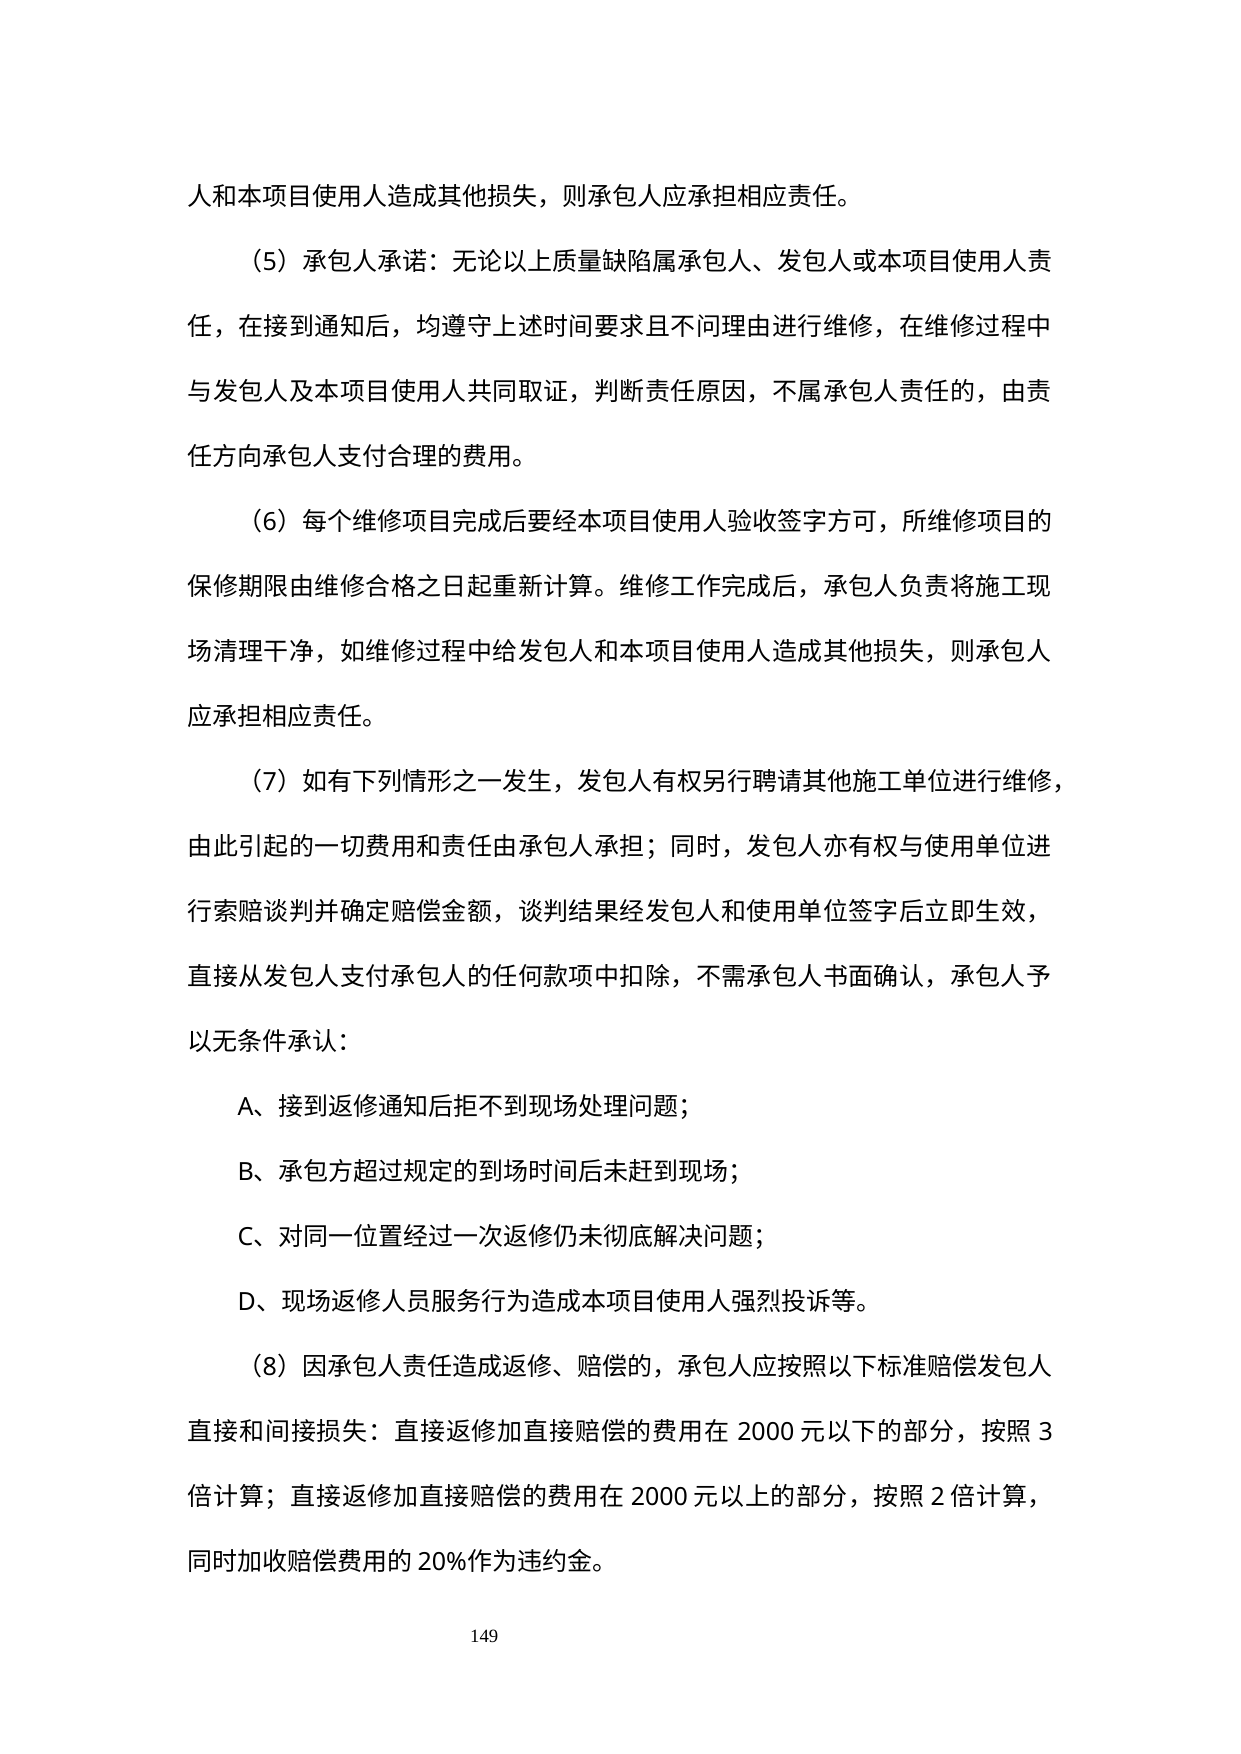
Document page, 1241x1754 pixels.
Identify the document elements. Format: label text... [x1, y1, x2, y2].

text （5）承包人承诺：无论以上质量缺陷属承包人、发包人或本项目使用人责任，在接到通知后，均遵守上述时间要求且不问理由进行维修，在维修过程中与发包人及本项目使用人共同取证，判断责任原因，不属承包人责任的，由责任方向承包人支付合理的费用。 [187, 227, 1053, 487]
text （6）每个维修项目完成后要经本项目使用人验收签字方可，所维修项目的保修期限由维修合格之日起重新计算。维修工作完成后，承包人负责将施工现场清理干净，如维修过程中给发包人和本项目使用人造成其他损失，则承包人应承担相应责任。 [187, 487, 1053, 747]
text （7）如有下列情形之一发生，发包人有权另行聘请其他施工单位进行维修，由此引起的一切费用和责任由承包人承担；同时，发包人亦有权与使用单位进行索赔谈判并确定赔偿金额，谈判结果经发包人和使用单位签字后立即生效，直接从发包人支付承包人的任何款项中扣除，不需承包人书面确认，承包人予以无条件承认： [187, 747, 1053, 1072]
text C、对同一位置经过一次返修仍未彻底解决问题； [187, 1202, 1053, 1267]
text B、承包方超过规定的到场时间后未赶到现场； [187, 1137, 1053, 1202]
text （8）因承包人责任造成返修、赔偿的，承包人应按照以下标准赔偿发包人直接和间接损失：直接返修加直接赔偿的费用在2000元以下的部分，按照3倍计算；直接返修加直接赔偿的费用在2000元以上的部分，按照2倍计算，同时加收赔偿费用的20%作为违约金。 [187, 1332, 1053, 1592]
text D、现场返修人员服务行为造成本项目使用人强烈投诉等。 [187, 1267, 1053, 1332]
text A、接到返修通知后拒不到现场处理问题； [187, 1072, 1053, 1137]
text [187, 162, 1053, 227]
